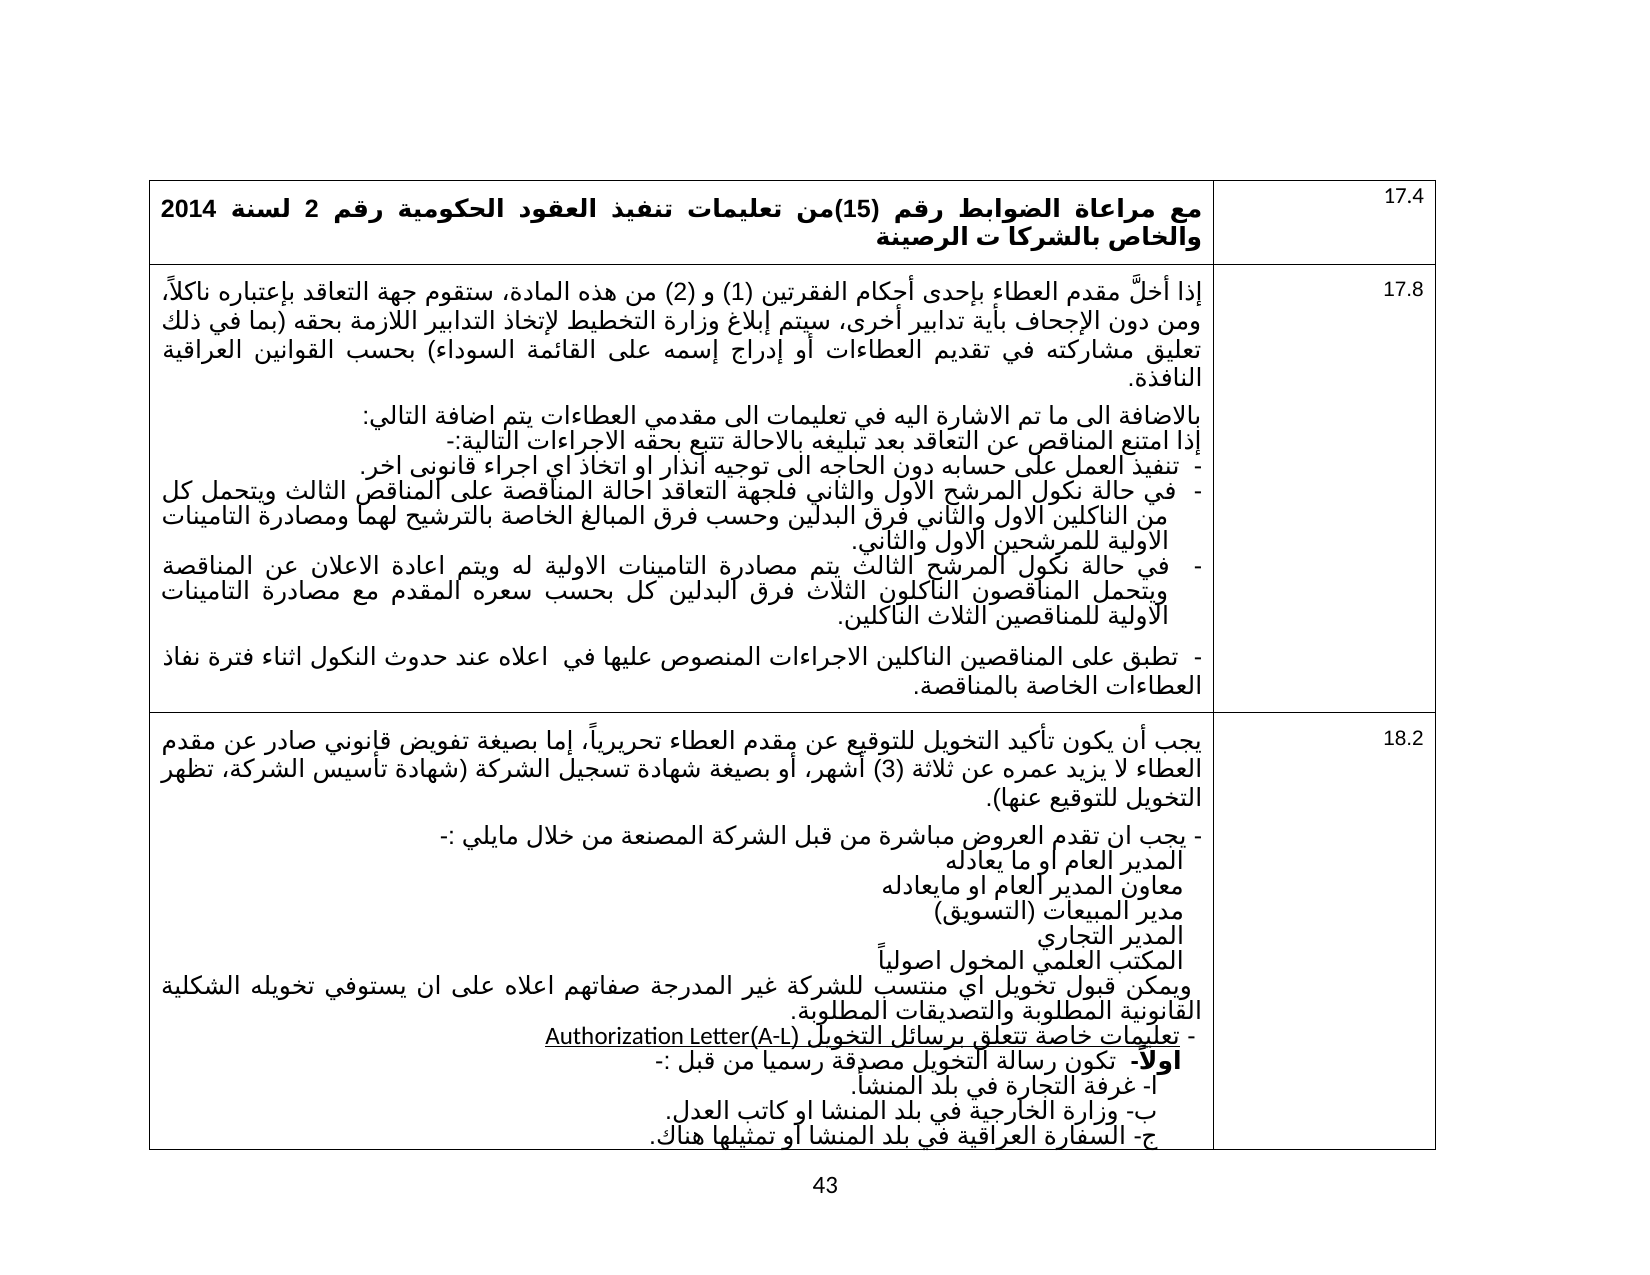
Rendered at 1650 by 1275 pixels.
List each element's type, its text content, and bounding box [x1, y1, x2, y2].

table_cell 17.8 [1214, 265, 1435, 712]
table_cell 17.4 [1214, 181, 1435, 263]
table_cell 18.2 [1214, 713, 1435, 1149]
table_cell إذا أخلَّ مقدم العطاء بإحدى أحكام الفقرتين (1) و (2) من هذه المادة، ستقوم جهة التعاقد بإعتباره ناكلاً، ومن دون الإجحاف بأية تدابير أخرى، سيتم إبلاغ وزارة التخطيط لإتخاذ التدابير اللازمة بحقه (بما في ذلك تعليق مشاركته في تقديم العطاءات أو إدراج إسمه على القائمة السوداء) بحسب القوانين العراقية النافذة. بالاضافة الى ما تم الاشارة اليه في تعليمات الى مقدمي العطاءات يتم اضافة التالي: إذا امتنع المناقص عن التعاقد بعد تبليغه بالاحالة تتبع بحقه الاجراءات التالية:- - تنفيذ العمل على حسابه دون الحاجه الى توجيه انذار او اتخاذ اي اجراء قانونى اخر. - في حالة نكول المرشح الاول والثاني فلجهة التعاقد احالة المناقصة على المناقص الثالث ويتحمل كل من الناكلين الاول والثاني فرق البدلين وحسب فرق المبالغ الخاصة بالترشيح لهما ومصادرة التامينات الاولية للمرشحين الاول والثاني. - في حالة نكول المرشح الثالث يتم مصادرة التامينات الاولية له ويتم اعادة الاعلان عن المناقصة ويتحمل المناقصون الناكلون الثلاث فرق البدلين كل بحسب سعره المقدم مع مصادرة التامينات الاولية للمناقصين الثلاث الناكلين. - تطبق على المناقصين الناكلين الاجراءات المنصوص عليها في اعلاه عند حدوث النكول اثناء فترة نفاذ العطاءات الخاصة بالمناقصة. [150, 265, 1213, 712]
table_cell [150, 713, 1213, 1149]
table_cell مع مراعاة الضوابط رقم (15)من تعليمات تنفيذ العقود الحكومية رقم 2 لسنة 2014 والخاص بالشركا ت الرصينة [150, 181, 1213, 263]
